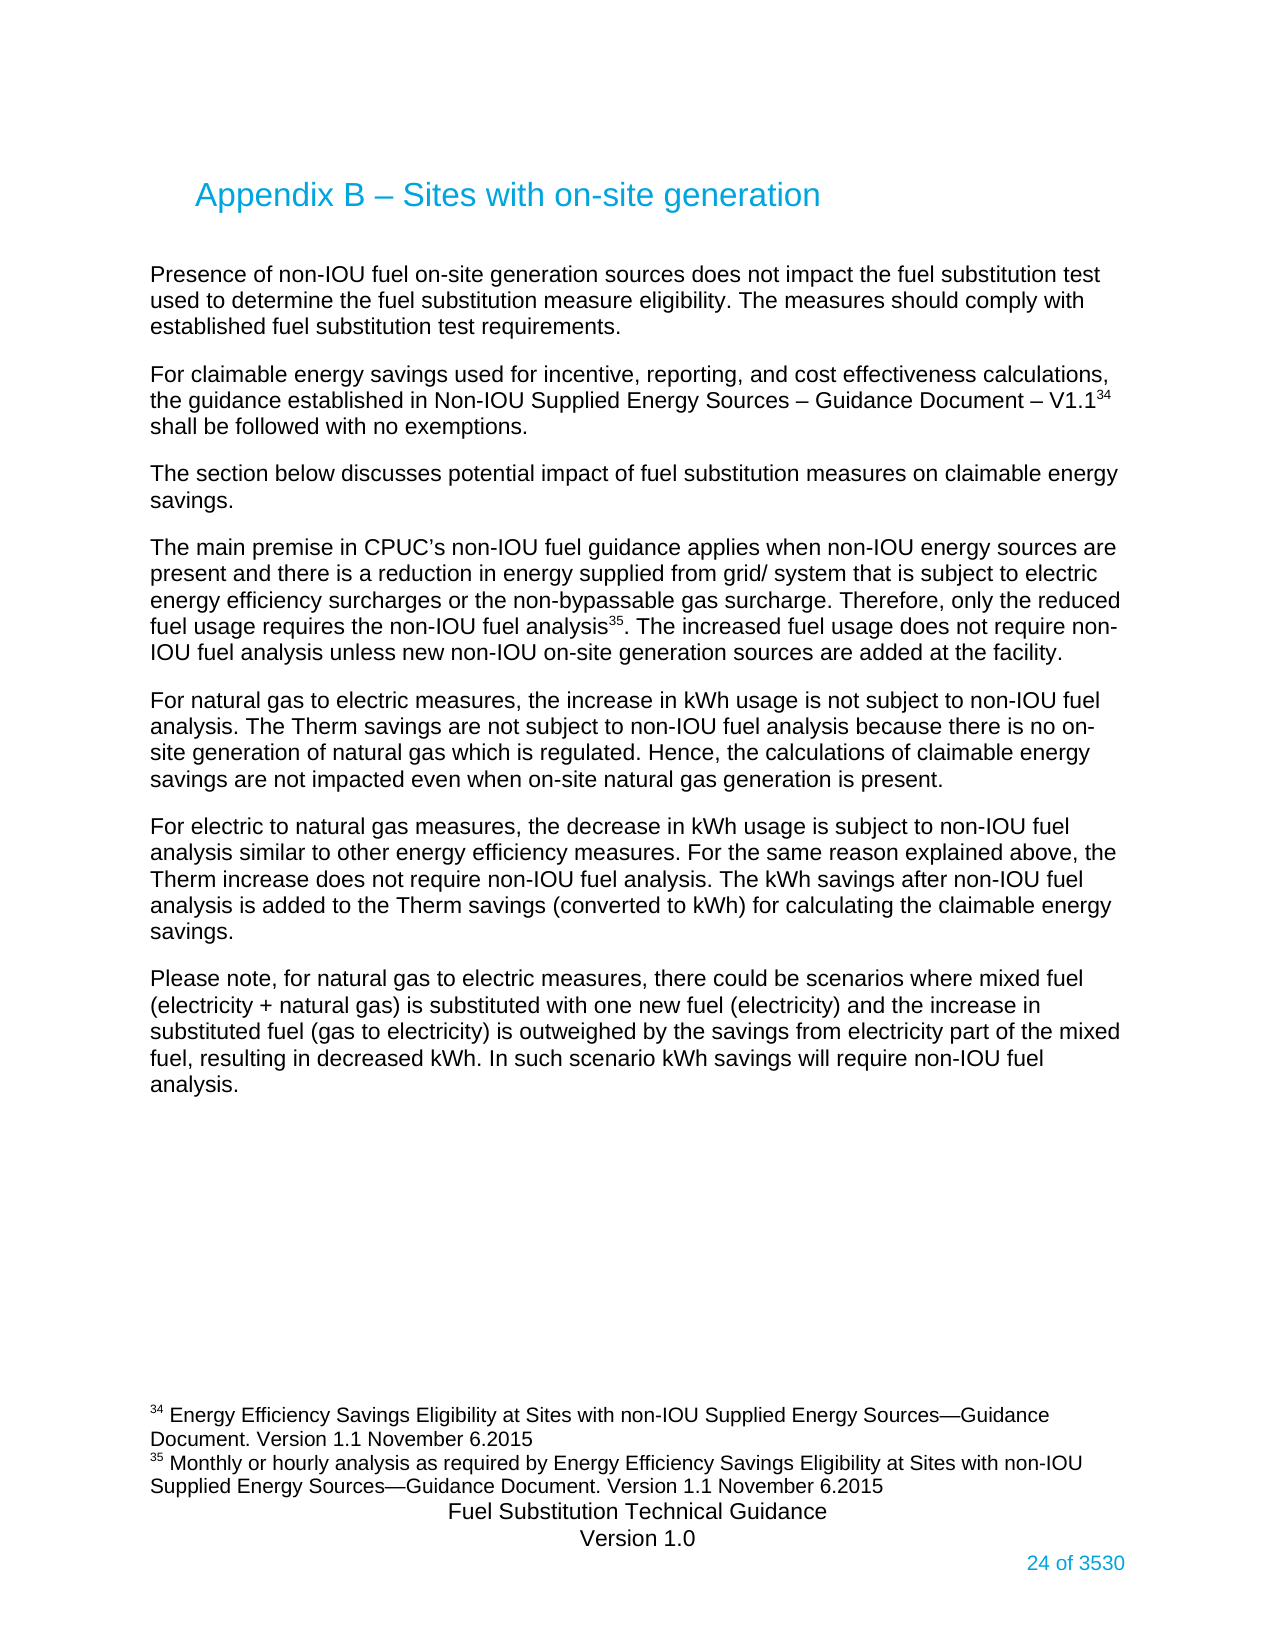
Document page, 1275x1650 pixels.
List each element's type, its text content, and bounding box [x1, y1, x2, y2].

text For claimable energy savings used for incentive, reporting, and cost effectiveness calculations, the guidance established in Non-IOU Supplied Energy Sources – Guidance Document – V1.1 shall be followed with no exemptions. [150, 361, 1125, 439]
text For natural gas to electric measures, the increase in kWh usage is not subject to non-IOU fuel analysis. The Therm savings are not subject to non-IOU fuel analysis because there is no on-site generation of natural gas which is regulated. Hence, the calculations of claimable energy savings are not impacted even when on-site natural gas generation is present. [150, 687, 1125, 792]
text For electric to natural gas measures, the decrease in kWh usage is subject to non-IOU fuel analysis similar to other energy efficiency measures. For the same reason explained above, the Therm increase does not require non-IOU fuel analysis. The kWh savings after non-IOU fuel analysis is added to the Therm savings (converted to kWh) for calculating the claimable energy savings. [150, 813, 1125, 944]
text Please note, for natural gas to electric measures, there could be scenarios where mixed fuel (electricity + natural gas) is substituted with one new fuel (electricity) and the increase in substituted fuel (gas to electricity) is outweighed by the savings from electricity part of the mixed fuel, resulting in decreased kWh. In such scenario kWh savings will require non-IOU fuel analysis. [150, 965, 1125, 1097]
text Presence of non-IOU fuel on-site generation sources does not impact the fuel substitution test used to determine the fuel substitution measure eligibility. The measures should comply with established fuel substitution test requirements. [150, 261, 1125, 340]
text The section below discusses potential impact of fuel substitution measures on claimable energy savings. [150, 460, 1125, 513]
text The main premise in CPUC’s non-IOU fuel guidance applies when non-IOU energy sources are present and there is a reduction in energy supplied from grid/ system that is subject to electric energy efficiency surcharges or the non-bypassable gas surcharge. Therefore, only the reduced fuel usage requires the non-IOU fuel analysis. The increased fuel usage does not require non-IOU fuel analysis unless new non-IOU on-site generation sources are added at the facility. [150, 534, 1125, 666]
list Appendix B – Sites with on-site generation [195, 175, 1125, 213]
